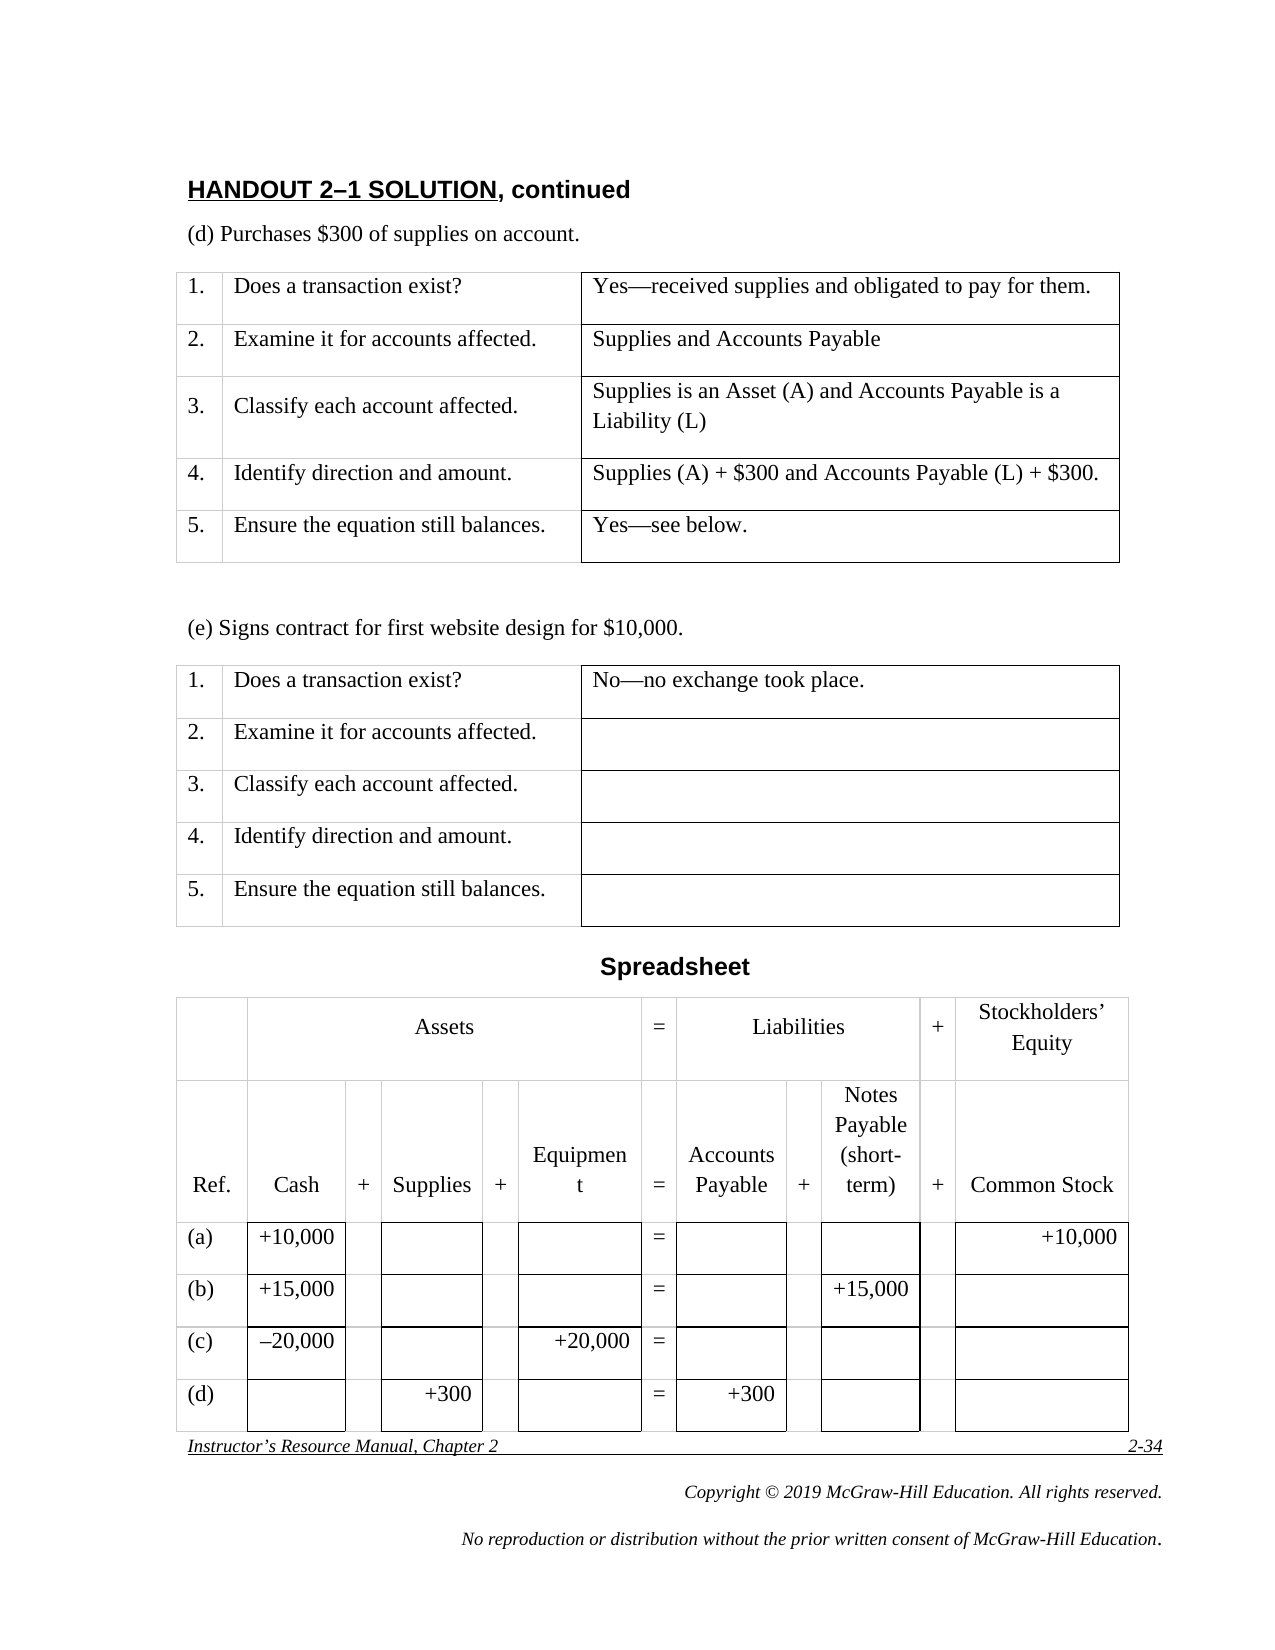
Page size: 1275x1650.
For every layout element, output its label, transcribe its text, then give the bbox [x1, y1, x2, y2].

table_cell Equipment [519, 1081, 641, 1222]
table_cell [519, 1380, 641, 1431]
table_cell [346, 1275, 381, 1326]
table_cell [677, 1275, 786, 1326]
table_cell –20,000 [248, 1328, 345, 1378]
table_cell [483, 1223, 518, 1274]
table_cell [582, 823, 1119, 874]
table_cell [787, 1275, 821, 1326]
table_header Does a transaction exist? [223, 666, 581, 717]
table_cell (b) [177, 1275, 247, 1326]
table_cell [677, 1223, 786, 1274]
table_cell [787, 1328, 821, 1378]
table_cell Notes Payable (short-term) [822, 1081, 919, 1222]
table_cell + [921, 1081, 955, 1222]
table_cell 5. [177, 875, 222, 926]
table_header Yes—received supplies and obligated to pay for them. [582, 273, 1119, 324]
text (e) Signs contract for first website design for $10,000. [187, 614, 1162, 641]
table_cell [677, 1328, 786, 1378]
table_cell 2. [177, 325, 222, 376]
table_header Assets [248, 998, 641, 1079]
table_header Stockholders’ Equity [956, 998, 1128, 1079]
table_cell 2. [177, 719, 222, 769]
table_cell [921, 1223, 955, 1274]
table_cell [582, 771, 1119, 822]
table_cell Examine it for accounts affected. [223, 719, 581, 769]
table_cell Cash [248, 1081, 345, 1222]
table_cell +15,000 [822, 1275, 919, 1326]
table_header [177, 998, 247, 1079]
table_cell +300 [382, 1380, 482, 1431]
table_cell Yes—see below. [582, 511, 1119, 562]
table_cell Identify direction and amount. [223, 459, 581, 510]
table_cell [822, 1380, 919, 1431]
table_cell [519, 1275, 641, 1326]
table_cell [921, 1275, 955, 1326]
table_cell [822, 1223, 919, 1274]
table_cell Ensure the equation still balances. [223, 875, 581, 926]
table_cell [248, 1380, 345, 1431]
table_cell = [642, 1081, 676, 1222]
table_cell = [642, 1223, 676, 1274]
table_header + [921, 998, 955, 1079]
table_header = [642, 998, 676, 1079]
table_cell [483, 1328, 518, 1378]
table_cell 5. [177, 511, 222, 562]
table_cell Identify direction and amount. [223, 823, 581, 874]
table_cell Accounts Payable [677, 1081, 786, 1222]
table_cell [956, 1380, 1128, 1431]
table_cell +10,000 [248, 1223, 345, 1274]
table_cell + [787, 1081, 821, 1222]
table_cell +15,000 [248, 1275, 345, 1326]
table_cell Examine it for accounts affected. [223, 325, 581, 376]
table_cell 3. [177, 771, 222, 822]
table_cell [519, 1223, 641, 1274]
table_cell + [346, 1081, 381, 1222]
subtitle Spreadsheet [187, 952, 1162, 981]
table_cell (c) [177, 1328, 247, 1378]
table_cell [787, 1380, 821, 1431]
table_cell [787, 1223, 821, 1274]
table_cell Supplies is an Asset (A) and Accounts Payable is a Liability (L) [582, 377, 1119, 458]
table_header No—no exchange took place. [582, 666, 1119, 717]
table_cell (a) [177, 1223, 247, 1274]
table_cell Classify each account affected. [223, 771, 581, 822]
table_cell +20,000 [519, 1328, 641, 1378]
subtitle HANDOUT 2–1 SOLUTION, continued [187, 175, 1162, 204]
table_cell Ref. [177, 1081, 247, 1222]
table_cell [346, 1380, 381, 1431]
table_cell Ensure the equation still balances. [223, 511, 581, 562]
table_cell [822, 1328, 919, 1378]
table_header Liabilities [677, 998, 919, 1079]
table_cell [483, 1275, 518, 1326]
table_cell [921, 1380, 955, 1431]
table_cell [382, 1328, 482, 1378]
table_cell [382, 1223, 482, 1274]
table_cell + [483, 1081, 518, 1222]
table_cell (d) [177, 1380, 247, 1431]
table_cell [956, 1328, 1128, 1378]
table_cell [382, 1275, 482, 1326]
table_cell [582, 719, 1119, 769]
table_cell = [642, 1328, 676, 1378]
table_cell 4. [177, 823, 222, 874]
table_cell = [642, 1275, 676, 1326]
table_cell [921, 1328, 955, 1378]
table_cell [346, 1223, 381, 1274]
table_cell Common Stock [956, 1081, 1128, 1222]
table_cell Supplies [382, 1081, 482, 1222]
table_cell [582, 875, 1119, 926]
table_cell = [642, 1380, 676, 1431]
table_cell Classify each account affected. [223, 377, 581, 458]
table_cell [483, 1380, 518, 1431]
table_header 1. [177, 666, 222, 717]
table_cell [346, 1328, 381, 1378]
table_cell Supplies and Accounts Payable [582, 325, 1119, 376]
table_cell +10,000 [956, 1223, 1128, 1274]
table_header Does a transaction exist? [223, 273, 581, 324]
table_cell +300 [677, 1380, 786, 1431]
table_header 1. [177, 273, 222, 324]
table_cell Supplies (A) + $300 and Accounts Payable (L) + $300. [582, 459, 1119, 510]
text (d) Purchases $300 of supplies on account. [187, 221, 1162, 247]
table_cell 3. [177, 377, 222, 458]
table_cell [956, 1275, 1128, 1326]
table_cell 4. [177, 459, 222, 510]
